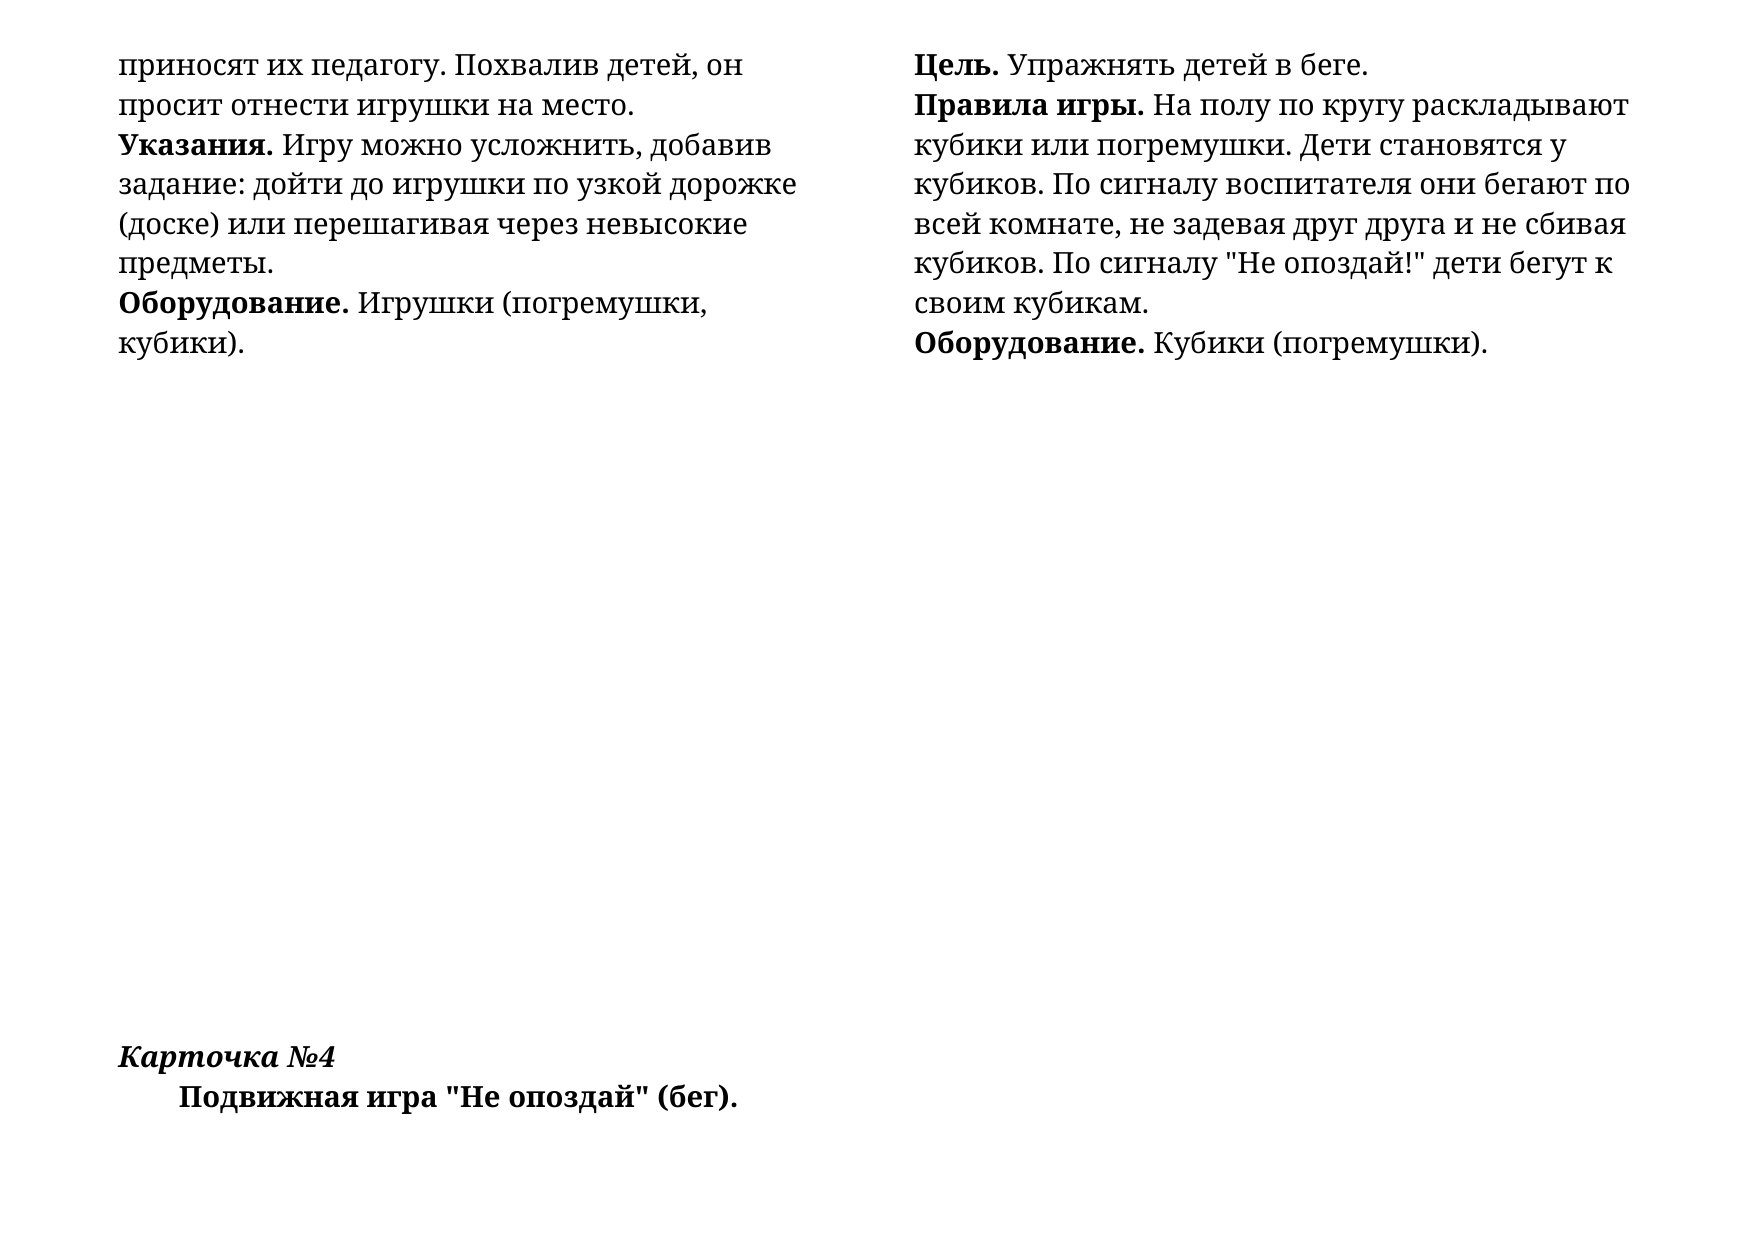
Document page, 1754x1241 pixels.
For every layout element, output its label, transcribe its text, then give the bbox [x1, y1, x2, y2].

text Карточка №4 [118, 1037, 840, 1076]
text Подвижная игра "Не опоздай" (бег). [118, 1076, 840, 1116]
text Оборудование. Игрушки (погремушки, кубики). [118, 282, 840, 362]
text Оборудование. Кубики (погремушки). [914, 322, 1636, 362]
text Правила игры. На полу по кругу раскладывают кубики или погремушки. Дети становятся у кубиков. По сигналу воспитателя они бегают по всей комнате, не задевая друг друга и не сбивая кубиков. По сигналу "Не опоздай!" дети бегут к своим кубикам. [914, 84, 1636, 322]
text Указания. Игру можно усложнить, добавив задание: дойти до игрушки по узкой дорожке (доске) или перешагивая через невысокие предметы. [118, 124, 840, 282]
text Цель. Упражнять детей в беге. [914, 44, 1636, 84]
